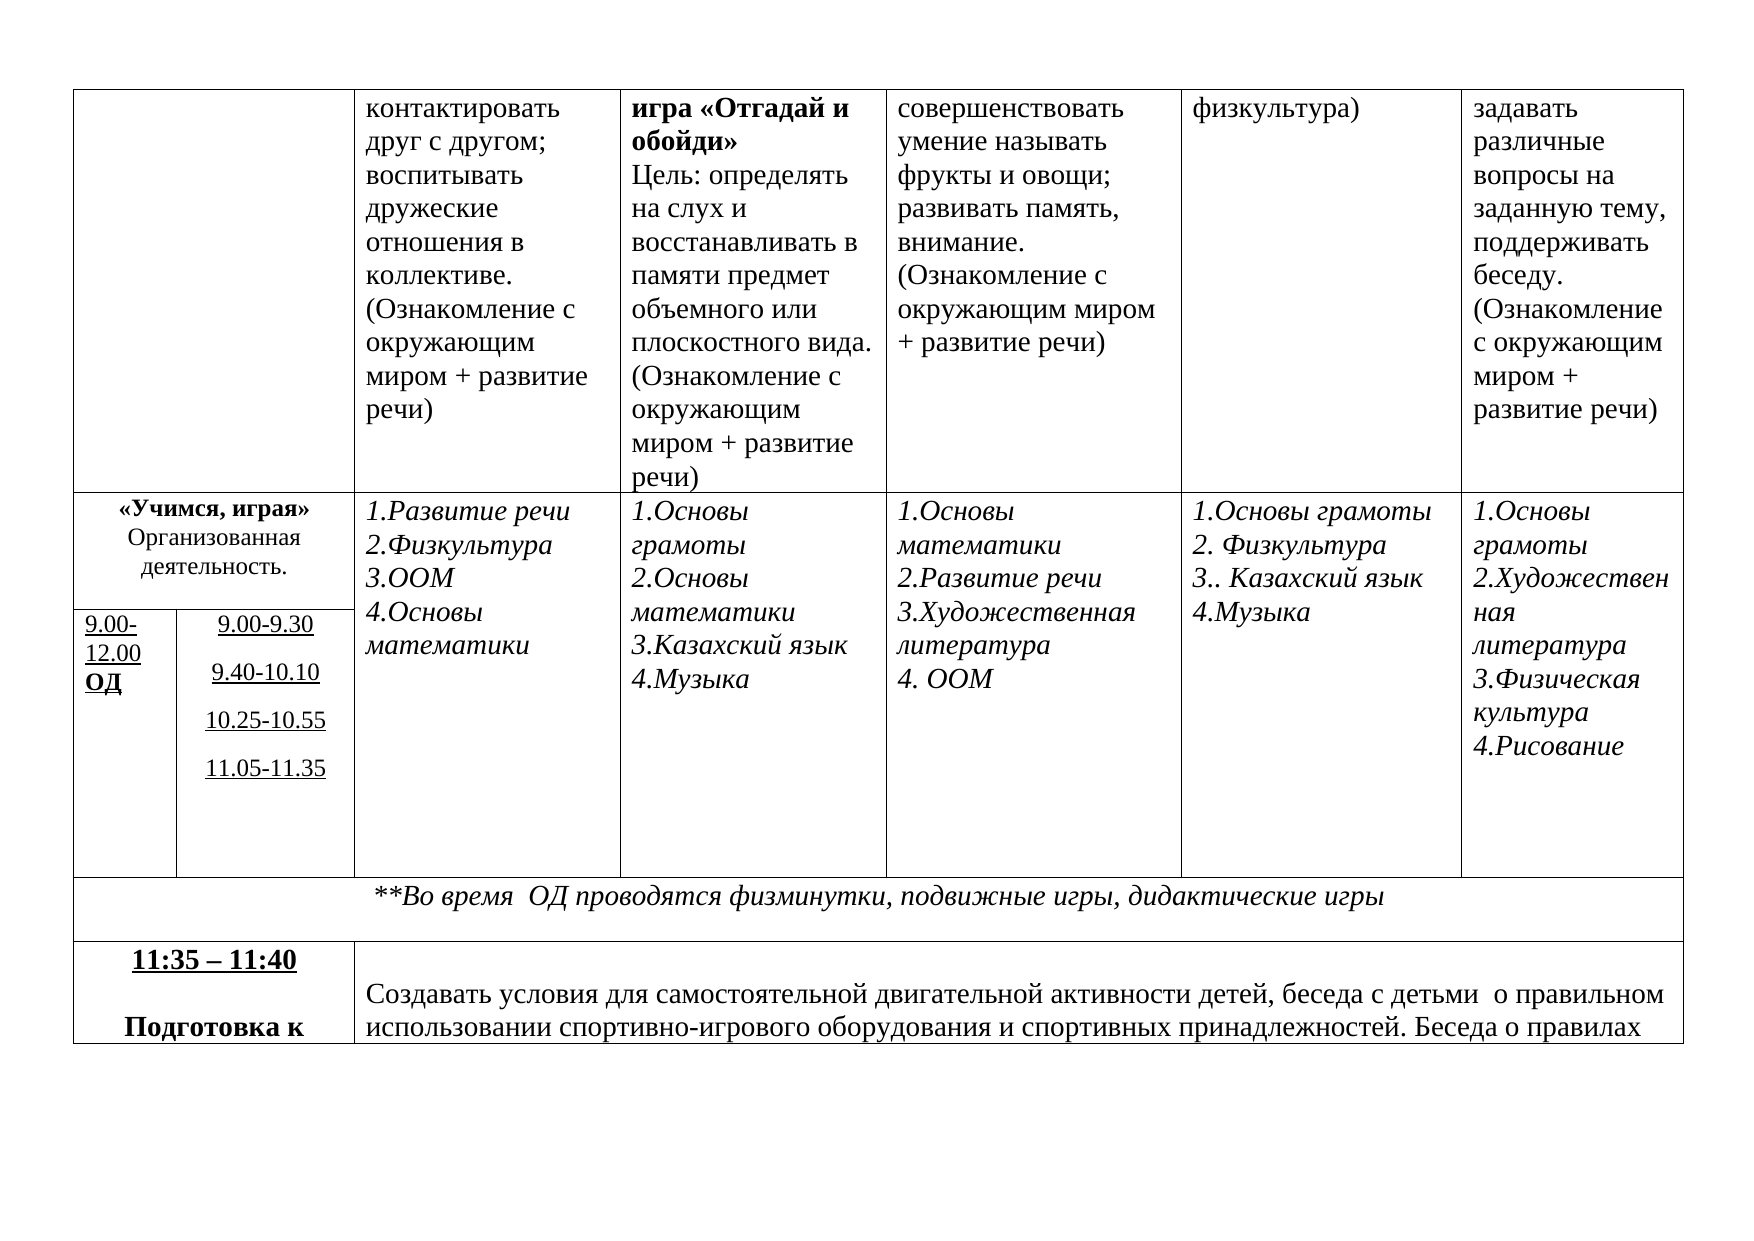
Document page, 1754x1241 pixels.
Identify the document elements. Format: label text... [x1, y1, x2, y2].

table_cell 9.00-9.30 9.40-10.10 10.25-10.55 11.05-11.35 [177, 610, 354, 877]
table_cell 1.Основы грамоты 2.Основы математики 3.Казахский язык 4.Музыка [621, 493, 886, 877]
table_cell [621, 90, 886, 492]
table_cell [355, 90, 620, 492]
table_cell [74, 90, 354, 492]
table_cell **Во время ОД проводятся физминутки, подвижные игры, дидактические игры [74, 878, 1683, 941]
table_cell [355, 942, 1683, 1043]
table_cell «Учимся, играя» Организованная деятельность. [74, 493, 354, 608]
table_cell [74, 942, 354, 1043]
table_cell 1.Основы грамоты 2.Художественная литература 3.Физическая культура 4.Рисование [1462, 493, 1683, 877]
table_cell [887, 90, 1181, 492]
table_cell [1182, 90, 1461, 492]
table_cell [1462, 90, 1683, 492]
table_cell 1.Основы математики 2.Развитие речи 3.Художественная литература 4. ООМ [887, 493, 1181, 877]
table_cell 9.00-12.00 ОД [74, 610, 176, 877]
table_cell 1.Развитие речи 2.Физкультура 3.ООМ 4.Основы математики [355, 493, 620, 877]
table_cell 1.Основы грамоты 2. Физкультура 3.. Казахский язык 4.Музыка [1182, 493, 1461, 877]
